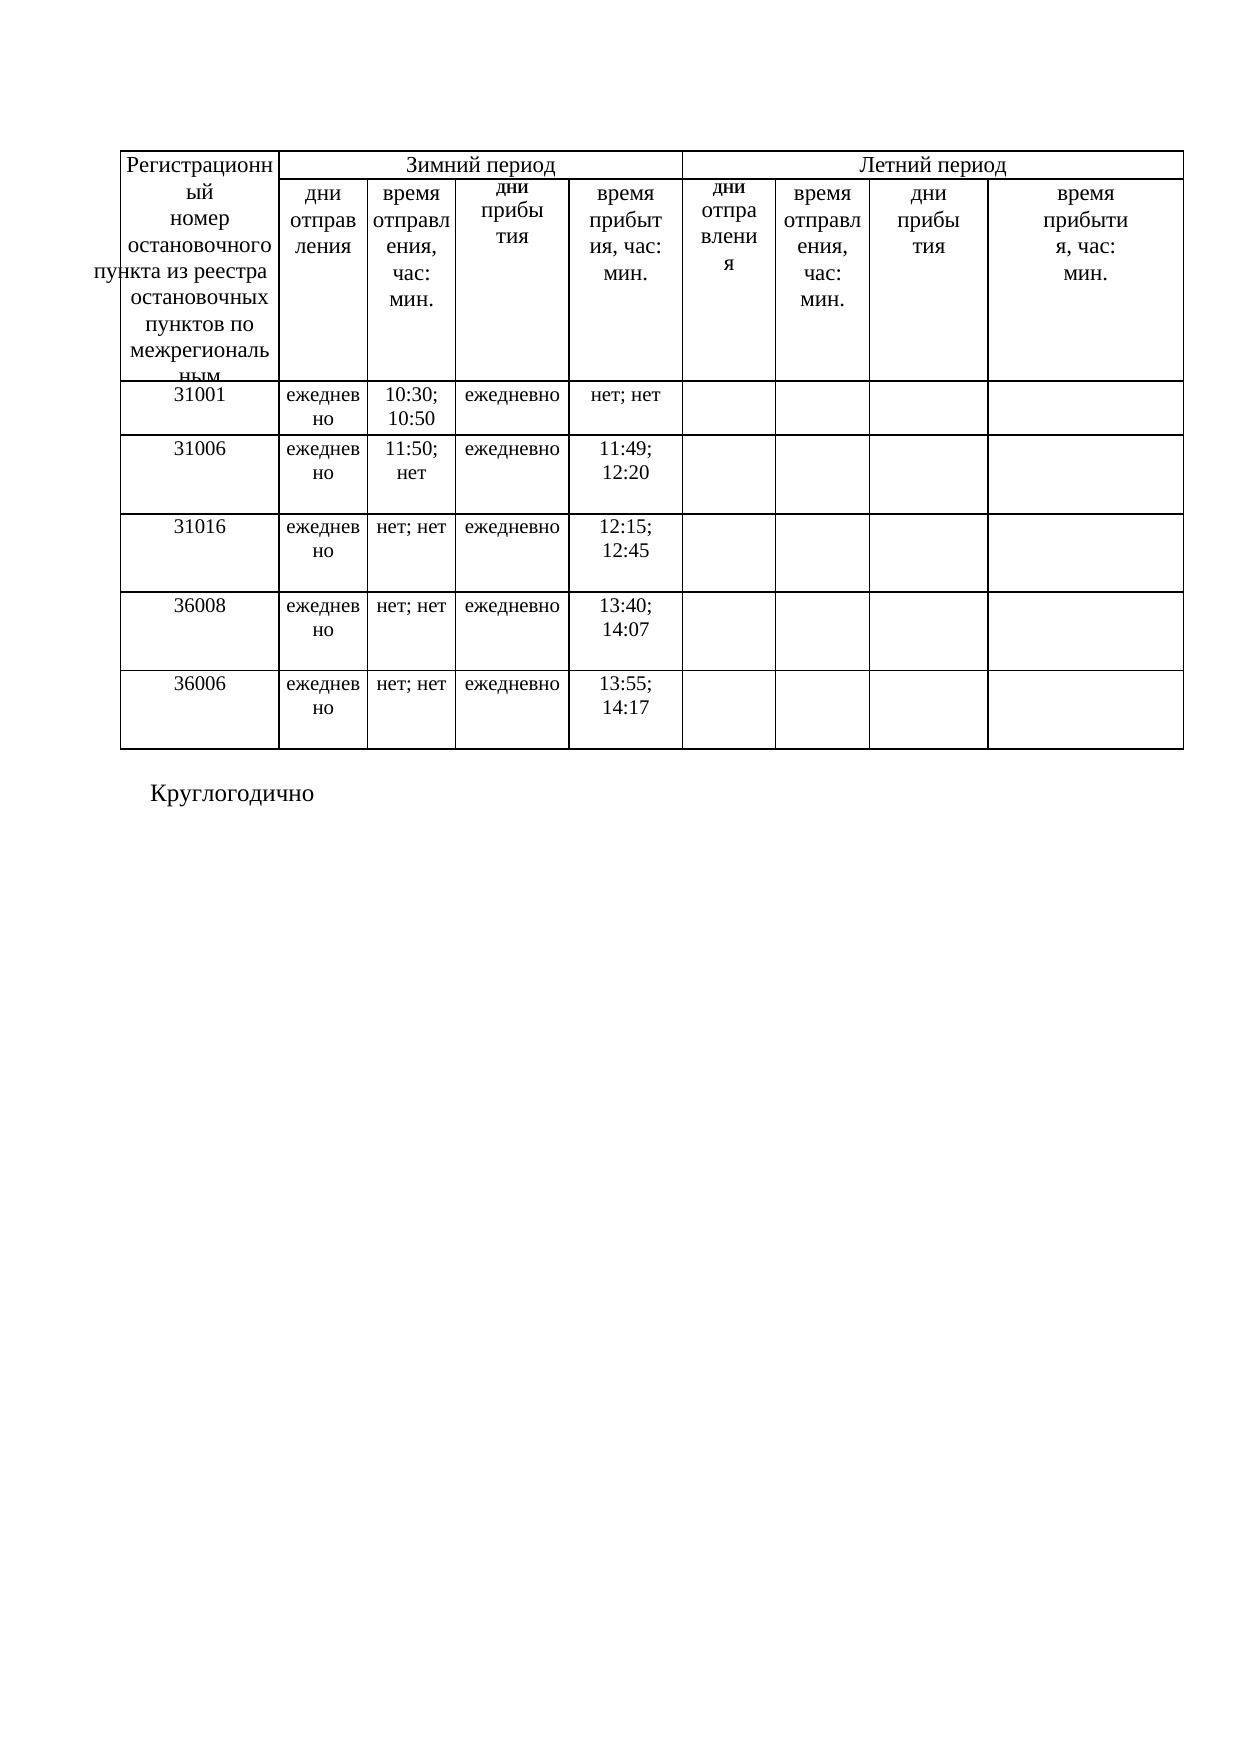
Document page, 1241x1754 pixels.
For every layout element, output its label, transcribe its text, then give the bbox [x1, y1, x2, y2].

table_cell [989, 515, 1183, 591]
table_cell ежедневно [456, 671, 568, 748]
text Круглогодично [150, 778, 1090, 807]
table_cell [683, 382, 775, 434]
table_cell [989, 382, 1183, 434]
table_cell дни отправ ления [280, 180, 367, 380]
table_cell 11:50; нет [368, 436, 455, 513]
table_cell время отправл ения, час: мин. [368, 180, 455, 380]
table_cell ежедневно [456, 515, 568, 591]
table_cell [870, 436, 987, 513]
table_cell [776, 382, 869, 434]
table_cell [870, 382, 987, 434]
table_cell ежедневно [280, 593, 367, 670]
table_cell [683, 515, 775, 591]
table_cell время отправл ения, час: мин. [776, 180, 869, 380]
table_cell [683, 671, 775, 748]
table_cell время прибыти я, час: мин. [989, 180, 1183, 380]
table_cell 11:49; 12:20 [570, 436, 682, 513]
table_cell ДНИ прибы тия [456, 180, 568, 380]
table_cell 13:55; 14:17 [570, 671, 682, 748]
table_cell ежедневно [456, 382, 568, 434]
table_cell [776, 436, 869, 513]
table_cell [683, 436, 775, 513]
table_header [121, 152, 278, 380]
table_cell 12:15; 12:45 [570, 515, 682, 591]
table_cell нет; нет [368, 671, 455, 748]
table_cell ДНИ отпра влени я [683, 180, 775, 380]
table_cell [683, 593, 775, 670]
table_cell [989, 593, 1183, 670]
table_cell нет; нет [570, 382, 682, 434]
table_cell [870, 671, 987, 748]
table_cell 36006 [121, 671, 278, 748]
table_cell 10:30; 10:50 [368, 382, 455, 434]
table_cell 31001 [121, 382, 278, 434]
table_cell время прибыт ия, час: мин. [570, 180, 682, 380]
table_cell ежедневно [280, 382, 367, 434]
table_cell [989, 436, 1183, 513]
table_cell ежедневно [280, 515, 367, 591]
table_cell [776, 671, 869, 748]
table_cell ежедневно [456, 593, 568, 670]
table_cell ежедневно [280, 436, 367, 513]
table_cell ежедневно [456, 436, 568, 513]
table_cell [776, 593, 869, 670]
table_cell [870, 593, 987, 670]
table_cell нет; нет [368, 515, 455, 591]
table_cell нет; нет [368, 593, 455, 670]
table_cell 31016 [121, 515, 278, 591]
table_cell дни прибы тия [870, 180, 987, 380]
table_cell [989, 671, 1183, 748]
table_header Зимний период [280, 152, 682, 178]
table_cell 31006 [121, 436, 278, 513]
table_header Летний период [683, 152, 1183, 178]
table_cell [776, 515, 869, 591]
table_cell 13:40; 14:07 [570, 593, 682, 670]
table_cell [870, 515, 987, 591]
table_cell 36008 [121, 593, 278, 670]
table_cell ежедневно [280, 671, 367, 748]
